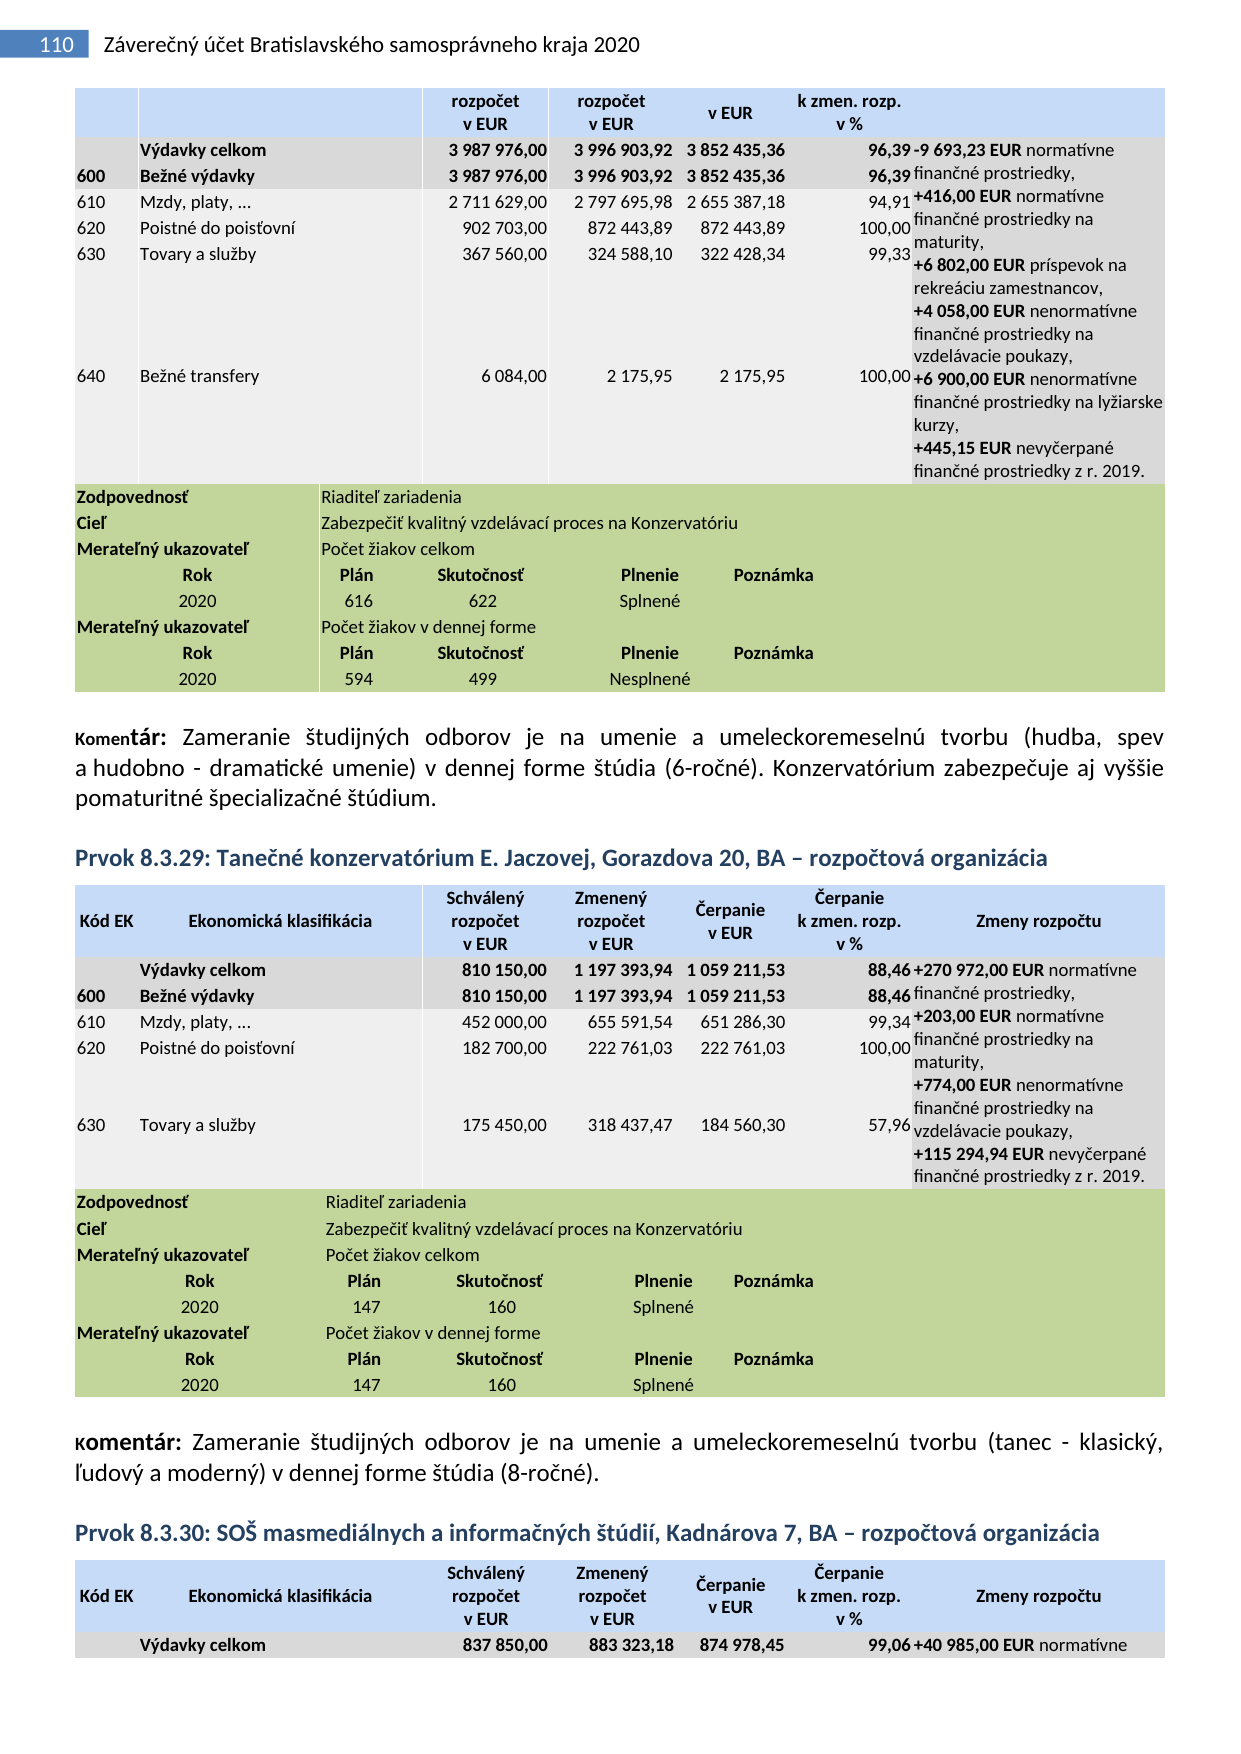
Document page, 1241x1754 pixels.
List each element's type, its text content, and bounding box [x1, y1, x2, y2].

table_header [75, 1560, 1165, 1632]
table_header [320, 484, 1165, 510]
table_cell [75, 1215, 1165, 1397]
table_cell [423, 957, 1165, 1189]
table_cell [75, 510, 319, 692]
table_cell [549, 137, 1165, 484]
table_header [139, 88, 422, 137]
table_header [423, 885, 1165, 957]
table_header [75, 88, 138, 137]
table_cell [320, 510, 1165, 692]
text Prvok 8.3.30: SOŠ masmediálnych a informačných štúdií, Kadnárova 7, BA – rozpočtová organizácia [75, 1517, 1165, 1547]
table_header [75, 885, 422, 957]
text Komentár: Zameranie študijných odborov je na umenie a umeleckoremeselnú tvorbu (tanec - klasický, ľudový a moderný) v dennej forme štúdia (8-ročné). [75, 1427, 1165, 1488]
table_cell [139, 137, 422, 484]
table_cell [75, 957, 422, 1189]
text Komentár: Zameranie študijných odborov je na umenie a umeleckoremeselnú tvorbu (hudba, spev a hudobno - dramatické umenie) v dennej forme štúdia (6-ročné). Konzervatórium zabezpečuje aj vyššie pomaturitné špecializačné štúdium. [75, 721, 1165, 813]
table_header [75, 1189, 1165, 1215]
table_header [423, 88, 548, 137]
text Prvok 8.3.29: Tanečné konzervatórium E. Jaczovej, Gorazdova 20, BA – rozpočtová organizácia [75, 842, 1165, 872]
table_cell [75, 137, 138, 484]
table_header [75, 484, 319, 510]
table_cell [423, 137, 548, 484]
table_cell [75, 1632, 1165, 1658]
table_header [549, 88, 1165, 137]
